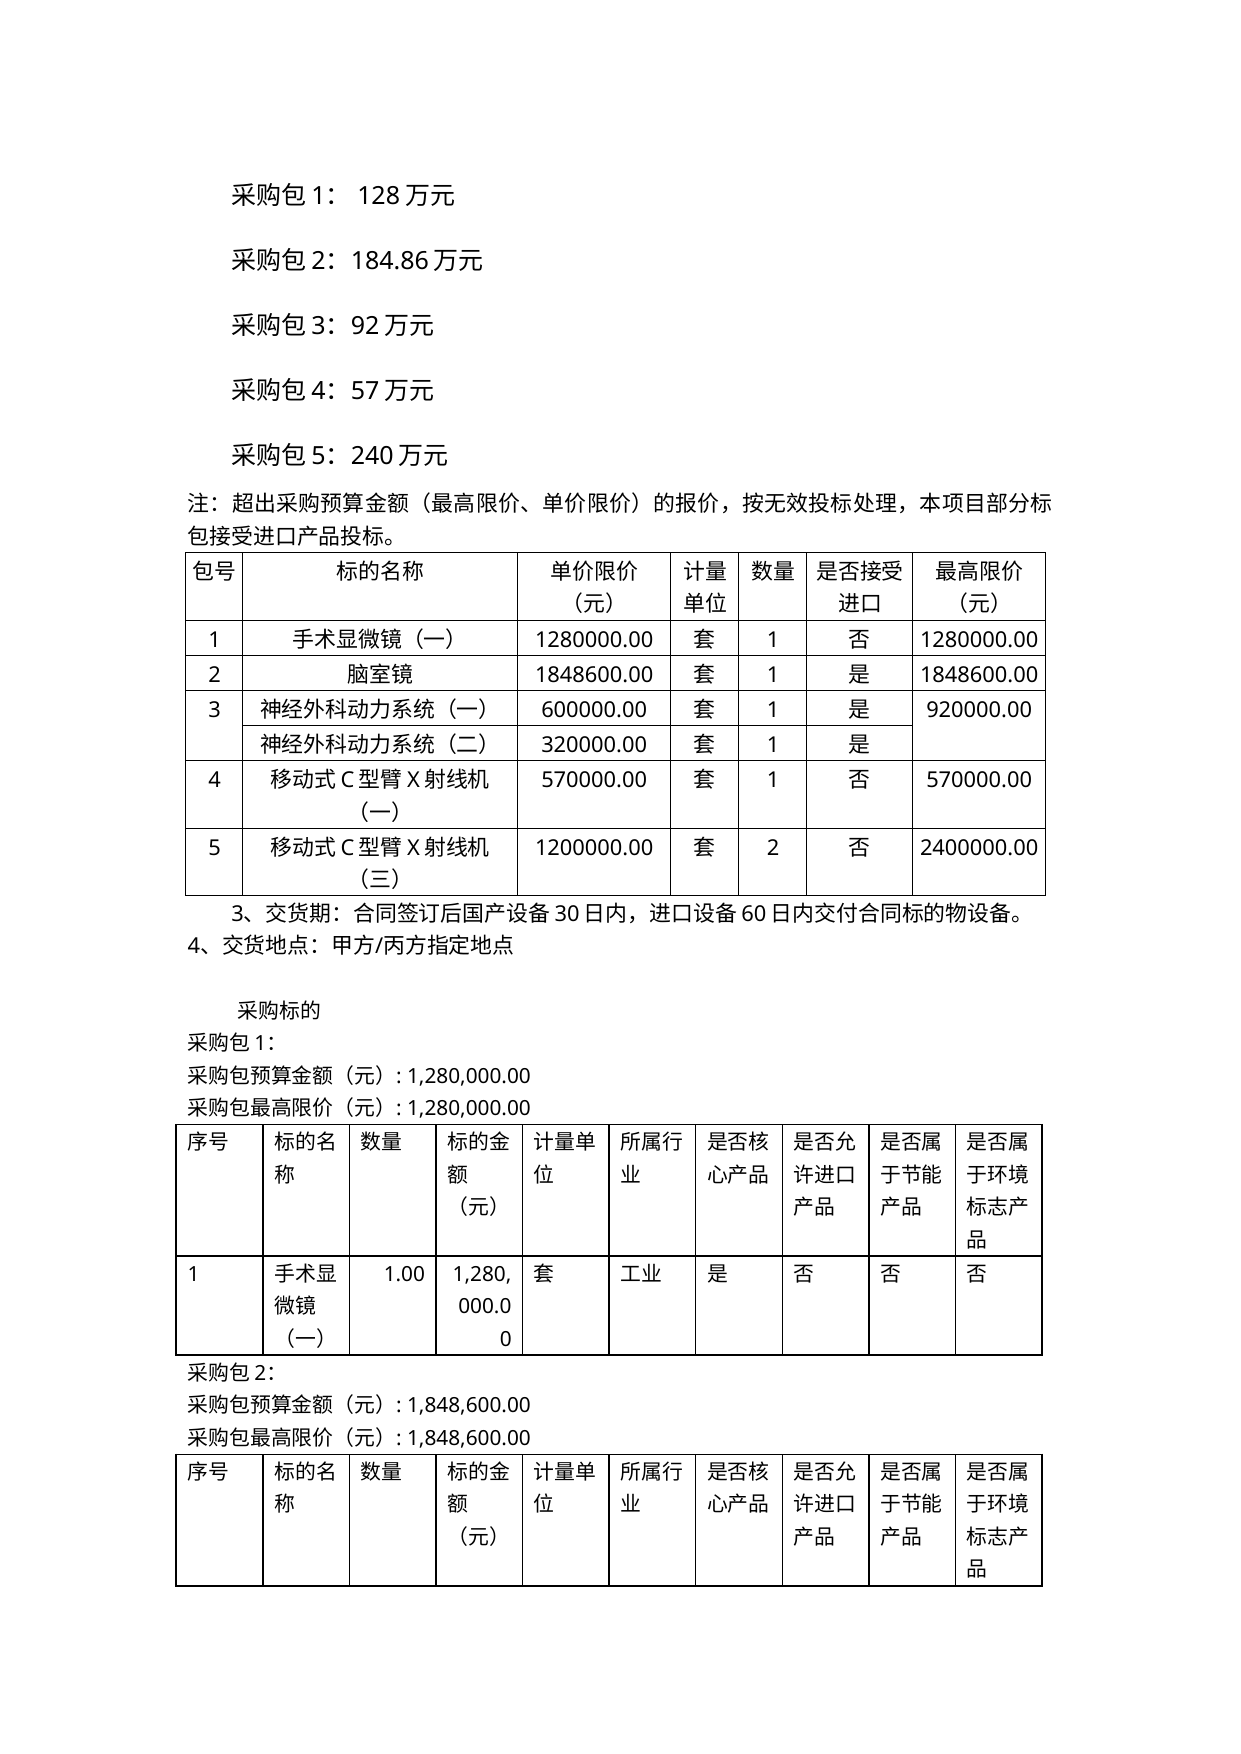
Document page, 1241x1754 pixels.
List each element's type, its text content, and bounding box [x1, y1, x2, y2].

table_cell 2 [186, 656, 242, 690]
table_cell 1.00 [350, 1257, 435, 1354]
table_cell 1,280,000.00 [437, 1257, 522, 1354]
table_header 是否接受进口 [807, 553, 912, 619]
table_cell 神经外科动力系统（一） [243, 691, 517, 725]
table_cell 920000.00 [913, 691, 1045, 760]
table_header 计量单位 [523, 1125, 608, 1255]
table_cell 否 [807, 621, 912, 655]
text 采购包2：184.86万元 [187, 227, 1053, 292]
text 采购包1： 128万元 [187, 162, 1053, 227]
table_cell 是 [807, 726, 912, 760]
table_header 是否属于节能产品 [870, 1125, 955, 1255]
table_header 所属行业 [610, 1455, 695, 1585]
table_cell 1 [186, 621, 242, 655]
table_cell 否 [783, 1257, 868, 1354]
table_cell 570000.00 [518, 761, 670, 828]
table_cell 套 [671, 761, 738, 828]
table_header 标的名称 [264, 1455, 349, 1585]
table_cell 否 [807, 761, 912, 828]
table_header 数量 [350, 1125, 435, 1255]
table_cell 3 [186, 691, 242, 760]
table_cell 神经外科动力系统（二） [243, 726, 517, 760]
table_cell 1200000.00 [518, 829, 670, 895]
text 采购包1： [187, 1026, 1053, 1059]
table_cell 1 [739, 621, 806, 655]
table_header 数量 [739, 553, 806, 619]
table_cell 套 [671, 621, 738, 655]
table_header 序号 [177, 1455, 262, 1585]
table_cell 1 [177, 1257, 262, 1354]
table_cell 2400000.00 [913, 829, 1045, 895]
table_cell 是 [807, 691, 912, 725]
table_header 是否允许进口产品 [783, 1125, 868, 1255]
table_header 标的名称 [264, 1125, 349, 1255]
text 注：超出采购预算金额（最高限价、单价限价）的报价，按无效投标处理，本项目部分标包接受进口产品投标。 [187, 487, 1053, 552]
table_cell 320000.00 [518, 726, 670, 760]
table_cell 1 [739, 761, 806, 828]
text 采购包5：240万元 [187, 422, 1053, 487]
table_cell 4 [186, 761, 242, 828]
table_cell 1848600.00 [913, 656, 1045, 690]
table_header 序号 [177, 1125, 262, 1255]
text 采购包预算金额（元）: 1,280,000.00 [187, 1059, 1053, 1091]
text 4、交货地点：甲方/丙方指定地点 [187, 929, 1053, 961]
table_cell 否 [807, 829, 912, 895]
table_header 是否核心产品 [696, 1455, 782, 1585]
table_header 最高限价（元） [913, 553, 1045, 619]
table_cell 脑室镜 [243, 656, 517, 690]
table_header 是否核心产品 [696, 1125, 782, 1255]
table_cell 5 [186, 829, 242, 895]
text 采购标的 [187, 994, 1053, 1026]
text 采购包2： [187, 1356, 1053, 1388]
text 3、交货期：合同签订后国产设备30日内，进口设备60日内交付合同标的物设备。 [187, 896, 1053, 929]
table_header 是否属于环境标志产品 [956, 1455, 1041, 1585]
text 采购包最高限价（元）: 1,848,600.00 [187, 1421, 1053, 1453]
table_cell 是 [696, 1257, 782, 1354]
table_cell 套 [671, 656, 738, 690]
table_cell 套 [523, 1257, 608, 1354]
table_header 单价限价（元） [518, 553, 670, 619]
table_cell 手术显微镜（一） [243, 621, 517, 655]
table_header 标的金额 （元） [437, 1455, 522, 1585]
table_header 是否属于环境标志产品 [956, 1125, 1041, 1255]
table_cell 570000.00 [913, 761, 1045, 828]
table_header 包号 [186, 553, 242, 619]
table_header 计量单位 [671, 553, 738, 619]
table_header 是否属于节能产品 [870, 1455, 955, 1585]
table_cell 1280000.00 [913, 621, 1045, 655]
table_cell 套 [671, 726, 738, 760]
table_cell 1848600.00 [518, 656, 670, 690]
text 采购包4：57万元 [187, 357, 1053, 422]
text 采购包预算金额（元）: 1,848,600.00 [187, 1388, 1053, 1421]
table_cell 600000.00 [518, 691, 670, 725]
table_cell 移动式C型臂X射线机（一） [243, 761, 517, 828]
table_cell 否 [870, 1257, 955, 1354]
table_header 数量 [350, 1455, 435, 1585]
table_cell 是 [807, 656, 912, 690]
text 采购包最高限价（元）: 1,280,000.00 [187, 1091, 1053, 1124]
table_cell 套 [671, 691, 738, 725]
table_cell 1 [739, 656, 806, 690]
table_cell 套 [671, 829, 738, 895]
text 采购包3：92万元 [187, 292, 1053, 357]
table_cell 1280000.00 [518, 621, 670, 655]
table_header 计量单位 [523, 1455, 608, 1585]
table_header 标的金额 （元） [437, 1125, 522, 1255]
table_cell 2 [739, 829, 806, 895]
table_cell 工业 [610, 1257, 695, 1354]
table_header 所属行业 [610, 1125, 695, 1255]
table_cell 1 [739, 691, 806, 725]
table_header 是否允许进口产品 [783, 1455, 868, 1585]
table_cell 否 [956, 1257, 1041, 1354]
table_cell 手术显微镜（一） [264, 1257, 349, 1354]
table_header 标的名称 [243, 553, 517, 619]
table_cell 1 [739, 726, 806, 760]
table_cell 移动式C型臂X射线机（三） [243, 829, 517, 895]
